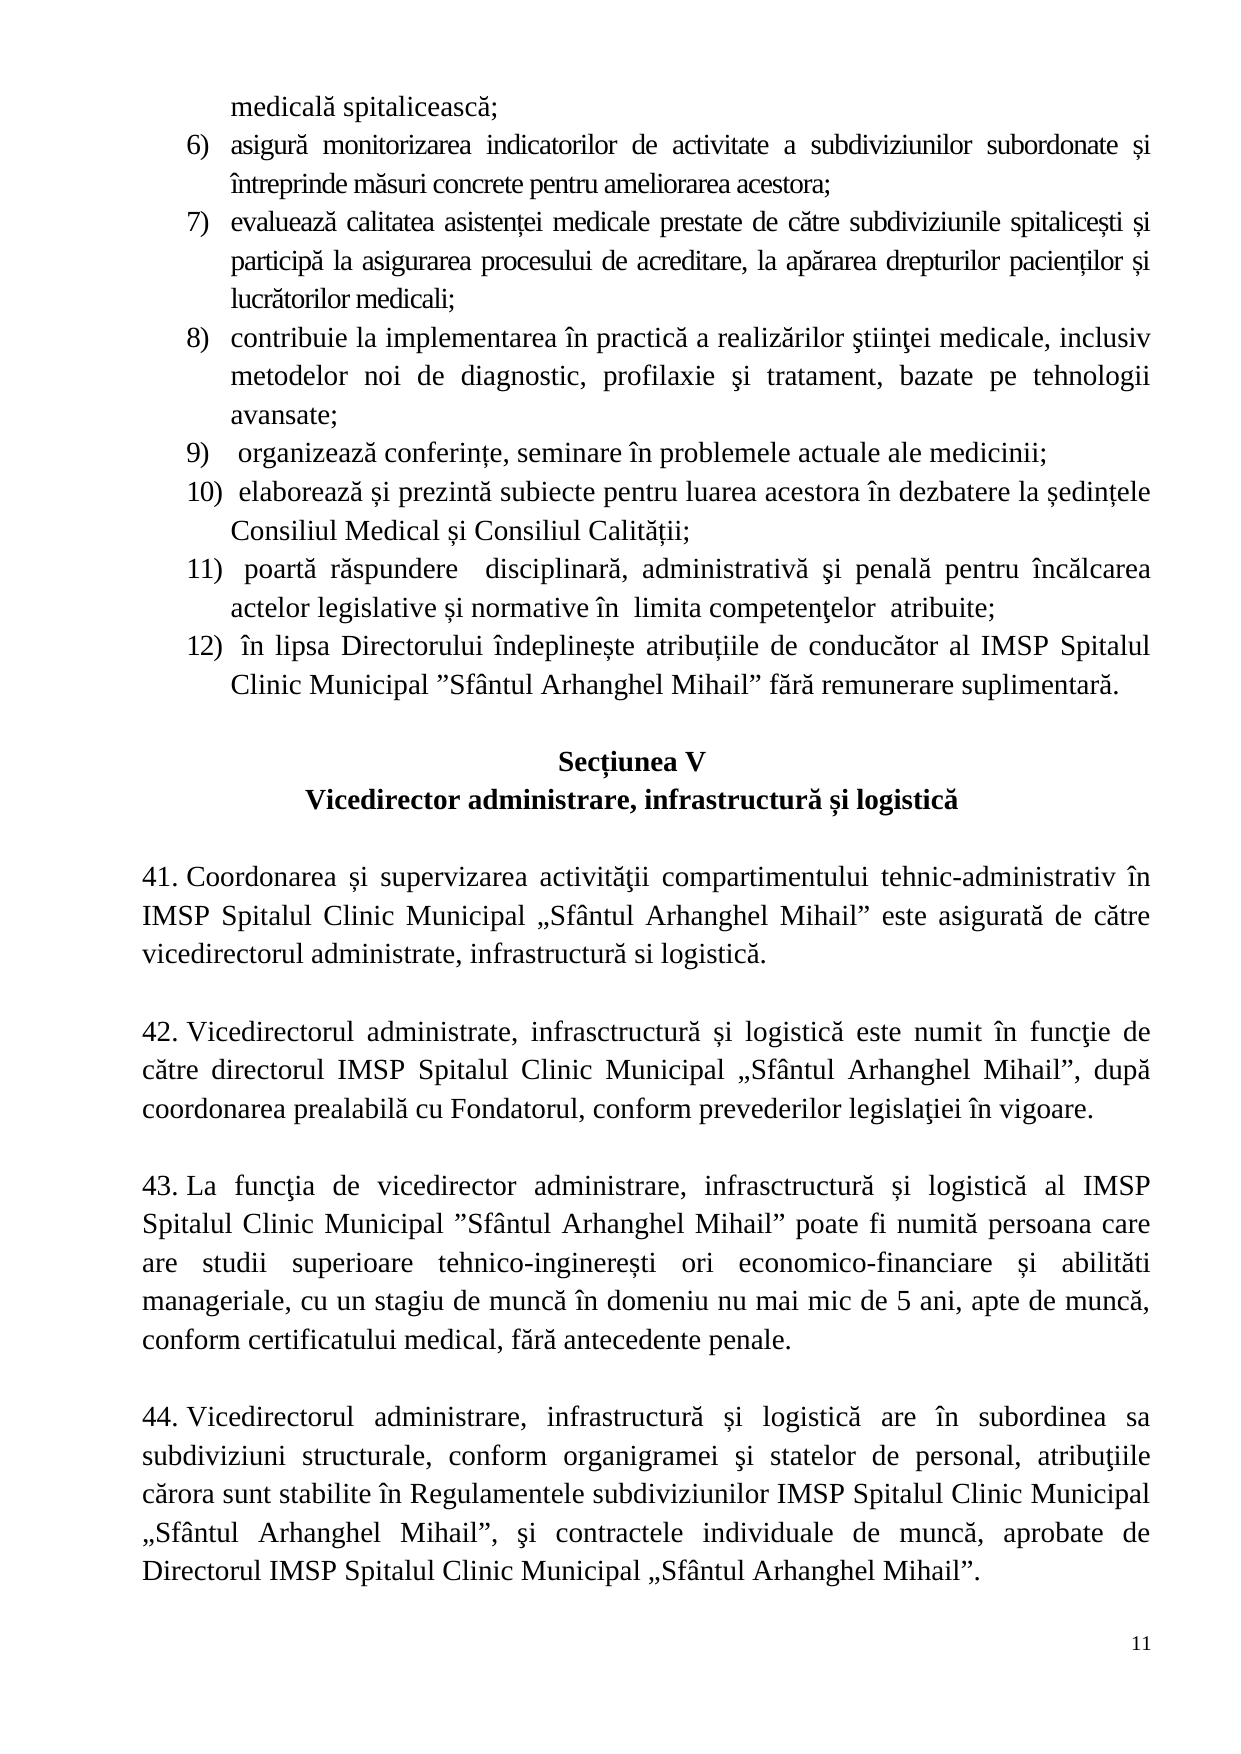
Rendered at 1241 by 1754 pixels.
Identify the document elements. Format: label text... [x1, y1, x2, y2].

list organizează conferințe, seminare în problemele actuale ale medicinii; [186, 436, 1152, 469]
list în lipsa Directorului îndeplinește atribuțiile de conducător al IMSP Spitalul Clinic Municipal ”Sfântul Arhanghel Mihail” fără remunerare suplimentară. [186, 628, 1152, 700]
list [186, 89, 1152, 122]
list La funcţia de vicedirector administrare, infrasctructură și logistică al IMSP Spitalul Clinic Municipal ”Sfântul Arhanghel Mihail” poate fi numită persoana care are studii superioare tehnico-inginerești ori economico-financiare și abilităti manageriale, cu un stagiu de muncă în domeniu nu mai mic de 5 ani, apte de muncă, conform certificatului medical, fără antecedente penale. [142, 1168, 1152, 1356]
list Coordonarea și supervizarea activităţii compartimentului tehnic-administrativ în IMSP Spitalul Clinic Municipal „Sfântul Arhanghel Mihail” este asigurată de către vicedirectorul administrate, infrastructură si logistică. [142, 859, 1152, 970]
list Vicedirectorul administrate, infrasctructură și logistică este numit în funcţie de către directorul IMSP Spitalul Clinic Municipal „Sfântul Arhanghel Mihail”, după coordonarea prealabilă cu Fondatorul, conform prevederilor legislaţiei în vigoare. [142, 1014, 1152, 1124]
list poartă răspundere disciplinară, administrativă şi penală pentru încălcarea actelor legislative și normative în limita competenţelor atribuite; [186, 551, 1152, 623]
text Vicedirector administrare, infrastructură și logistică [112, 782, 1152, 816]
list asigură monitorizarea indicatorilor de activitate a subdiviziunilor subordonate și întreprinde măsuri concrete pentru ameliorarea acestora; [186, 127, 1152, 199]
text Secțiunea V [112, 744, 1152, 777]
list contribuie la implementarea în practică a realizărilor ştiinţei medicale, inclusiv metodelor noi de diagnostic, profilaxie şi tratament, bazate pe tehnologii avansate; [186, 320, 1152, 431]
list Vicedirectorul administrare, infrastructură și logistică are în subordinea sa subdiviziuni structurale, conform organigramei şi statelor de personal, atribuţiile cărora sunt stabilite în Regulamentele subdiviziunilor IMSP Spitalul Clinic Municipal „Sfântul Arhanghel Mihail”, şi contractele individuale de muncă, aprobate de Directorul IMSP Spitalul Clinic Municipal „Sfântul Arhanghel Mihail”. [142, 1399, 1152, 1587]
list elaborează și prezintă subiecte pentru luarea acestora în dezbatere la ședințele Consiliul Medical și Consiliul Calității; [186, 474, 1152, 546]
list evaluează calitatea asistenței medicale prestate de către subdiviziunile spitalicești și participă la asigurarea procesului de acreditare, la apărarea drepturilor pacienților și lucrătorilor medicali; [186, 204, 1152, 315]
